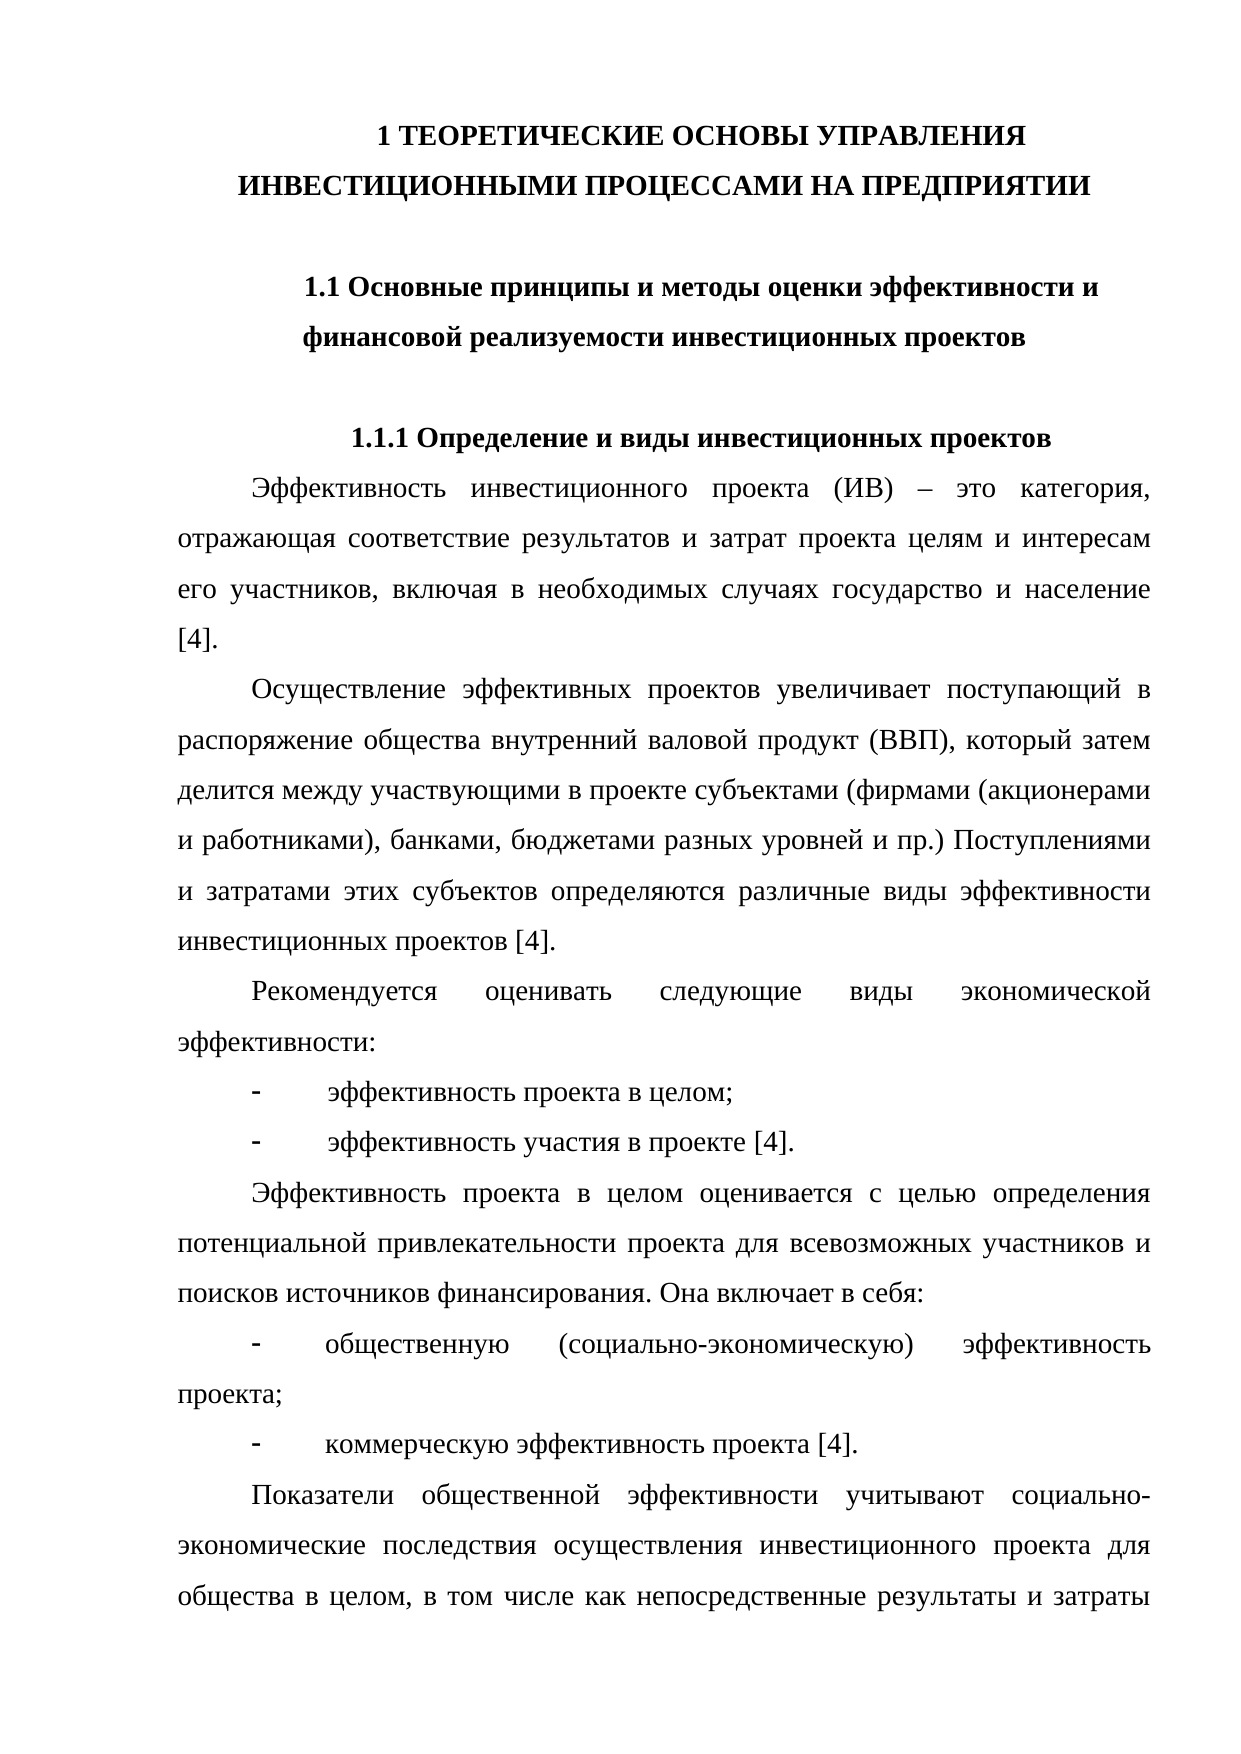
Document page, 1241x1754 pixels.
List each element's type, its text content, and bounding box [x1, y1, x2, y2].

text Эффективность проекта в целом оценивается с целью определения потенциальной привлекательности проекта для всевозможных участников и поисков источников финансирования. Она включает в себя: [177, 1175, 1152, 1309]
text 1.1 Основные принципы и методы оценки эффективности и финансовой реализуемости инвестиционных проектов [177, 269, 1152, 353]
list коммерческую эффективность проекта [4]. [177, 1427, 1152, 1460]
text Эффективность инвестиционного проекта (ИВ) – это категория, отражающая соответствие результатов и затрат проекта целям и интересам его участников, включая в необходимых случаях государство и население [4]. [177, 470, 1152, 655]
list эффективность участия в проекте [4]. [177, 1124, 1152, 1158]
text Рекомендуется оценивать следующие виды экономической эффективности: [177, 973, 1152, 1057]
list общественную (социально-экономическую) эффективность проекта; [177, 1326, 1152, 1410]
list эффективность проекта в целом; [177, 1074, 1152, 1108]
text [177, 1477, 1152, 1611]
text Осуществление эффективных проектов увеличивает поступающий в распоряжение общества внутренний валовой продукт (ВВП), который затем делится между участвующими в проекте субъектами (фирмами (акционерами и работниками), банками, бюджетами разных уровней и пр.) Поступлениями и затратами этих субъектов определяются различные виды эффективности инвестиционных проектов [4]. [177, 672, 1152, 957]
text 1 ТЕОРЕТИЧЕСКИЕ ОСНОВЫ УПРАВЛЕНИЯ ИНВЕСТИЦИОННЫМИ ПРОЦЕССАМИ НА ПРЕДПРИЯТИИ [177, 118, 1152, 202]
text 1.1.1 Определение и виды инвестиционных проектов [177, 420, 1152, 453]
